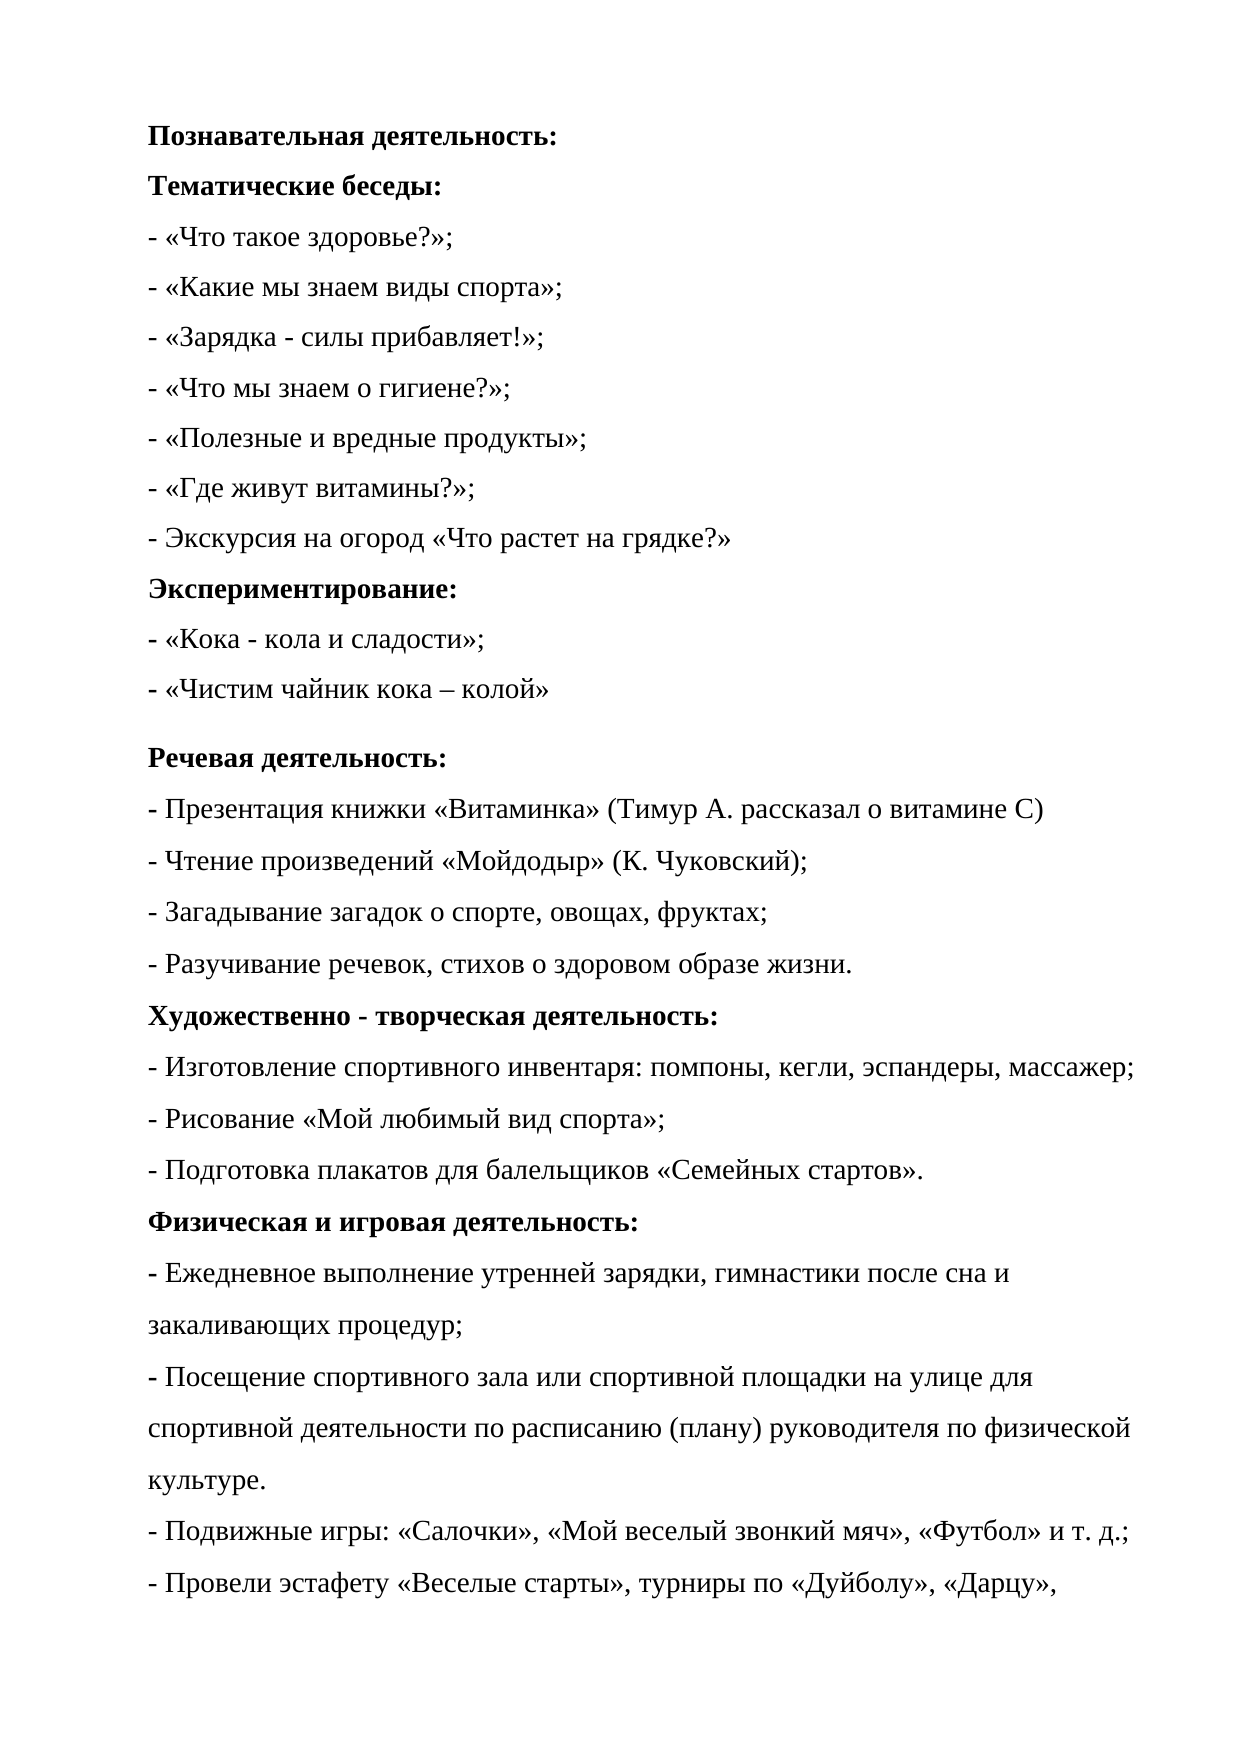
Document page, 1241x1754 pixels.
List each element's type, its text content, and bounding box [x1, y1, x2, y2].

text закаливающих процедур; [148, 1307, 1152, 1341]
text - Подвижные игры: «Салочки», «Мой веселый звонкий мяч», «Футбол» и т. д.; [148, 1513, 1152, 1547]
text - Изготовление спортивного инвентаря: помпоны, кегли, эспандеры, массажер; [148, 1049, 1152, 1083]
text - «Где живут витамины?»; [148, 470, 1152, 504]
text - «Какие мы знаем виды спорта»; [148, 269, 1152, 303]
text - «Кока - кола и сладости»; [148, 621, 1152, 655]
text Познавательная деятельность: [148, 118, 1152, 152]
text - Подготовка плакатов для балельщиков «Семейных стартов». [148, 1152, 1152, 1186]
text - Посещение спортивного зала или спортивной площадки на улице для [148, 1359, 1152, 1392]
text Экспериментирование: [148, 571, 1152, 604]
text - Провели эстафету «Веселые старты», турниры по «Дуйболу», «Дарцу», [148, 1565, 1152, 1598]
text - «Чистим чайник кока – колой» [148, 672, 1152, 705]
text - Рисование «Мой любимый вид спорта»; [148, 1101, 1152, 1134]
text - «Зарядка - силы прибавляет!»; [148, 319, 1152, 353]
text - «Что такое здоровье?»; [148, 219, 1152, 252]
text - Разучивание речевок, стихов о здоровом образе жизни. [148, 946, 1152, 980]
text - Экскурсия на огород «Что растет на грядке?» [148, 521, 1152, 554]
text - Презентация книжки «Витаминка» (Тимур А. рассказал о витамине С) [148, 791, 1152, 825]
text спортивной деятельности по расписанию (плану) руководителя по физической [148, 1410, 1152, 1444]
text - «Полезные и вредные продукты»; [148, 420, 1152, 453]
text Речевая деятельность: [148, 740, 1152, 773]
text Физическая и игровая деятельность: [148, 1204, 1152, 1237]
text - «Что мы знаем о гигиене?»; [148, 370, 1152, 403]
text - Загадывание загадок о спорте, овощах, фруктах; [148, 894, 1152, 928]
text культуре. [148, 1462, 1152, 1495]
text - Ежедневное выполнение утренней зарядки, гимнастики после сна и [148, 1256, 1152, 1289]
text - Чтение произведений «Мойдодыр» (К. Чуковский); [148, 843, 1152, 877]
text Тематические беседы: [148, 168, 1152, 202]
text Художественно - творческая деятельность: [148, 998, 1152, 1031]
